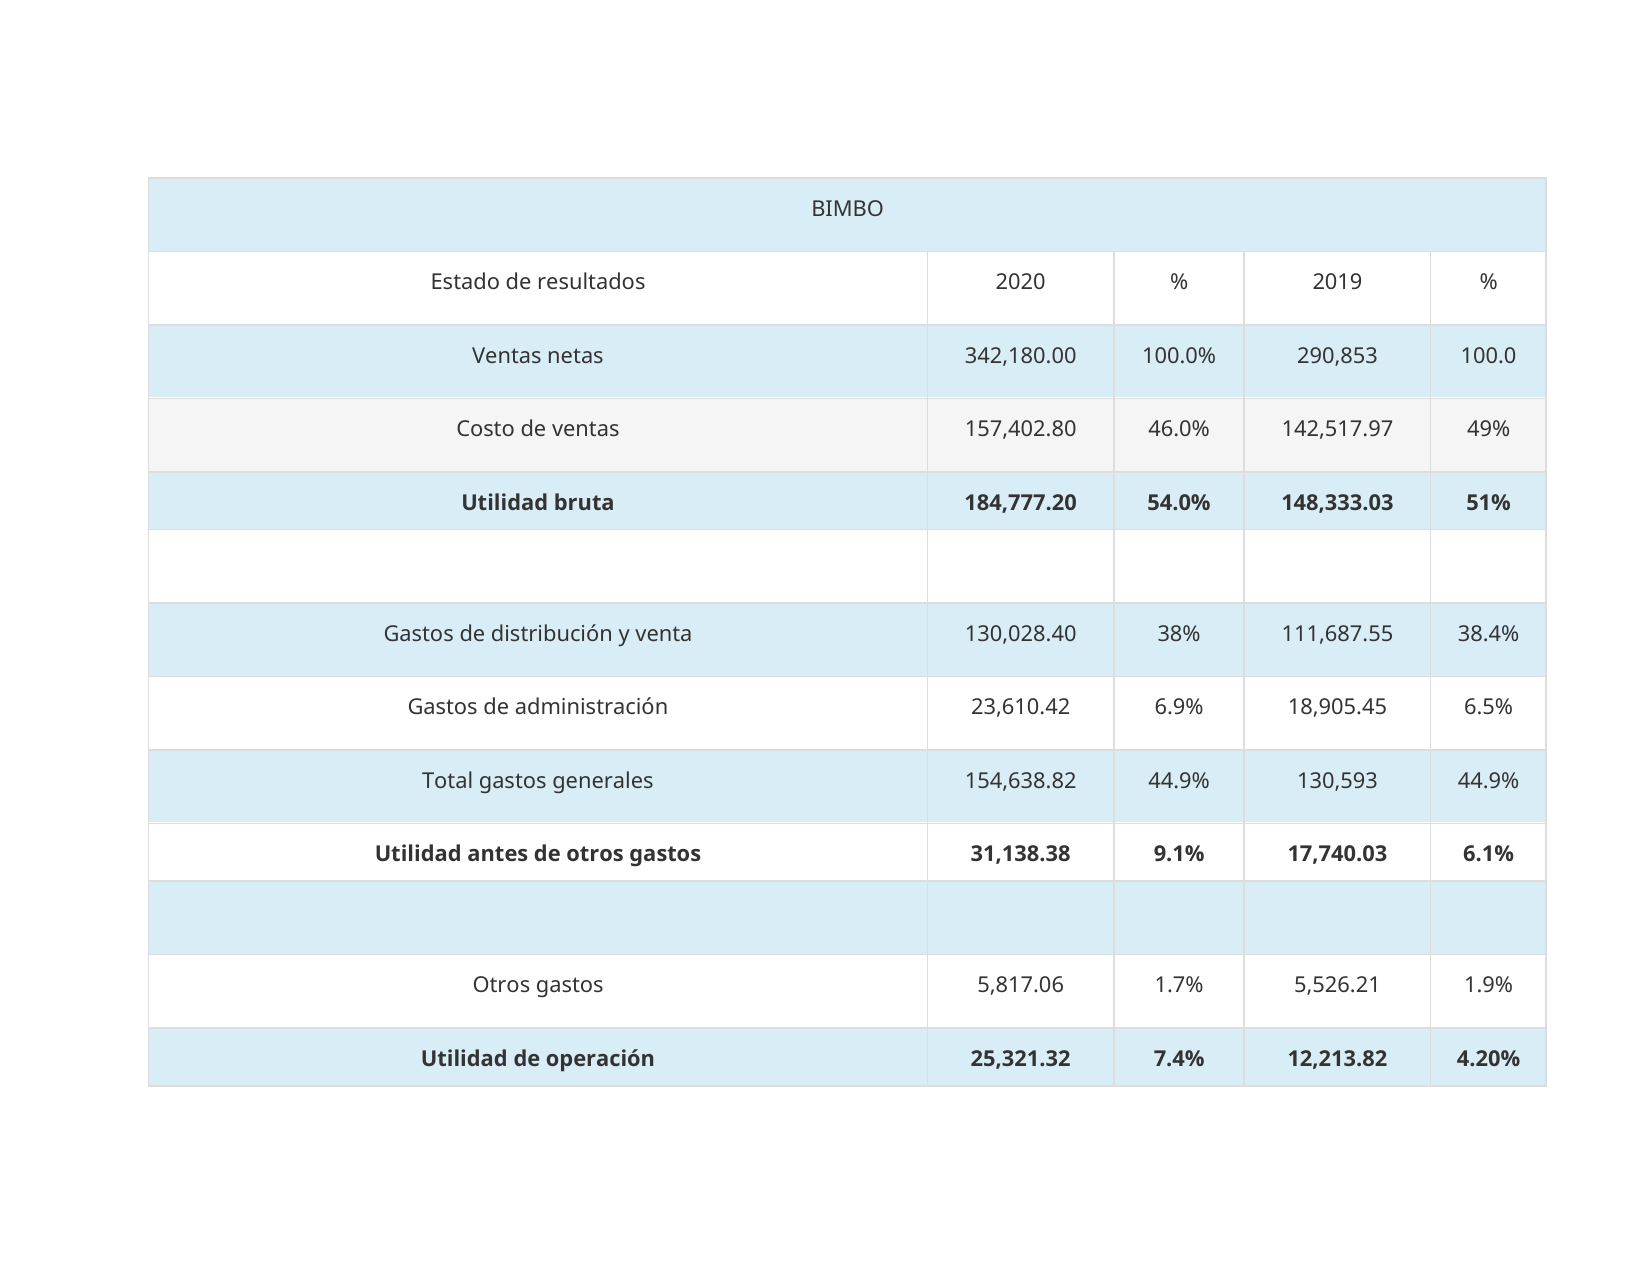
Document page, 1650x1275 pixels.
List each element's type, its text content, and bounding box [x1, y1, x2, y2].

table_cell 1.9% [1431, 955, 1545, 1027]
table_cell 5,526.21 [1245, 955, 1430, 1027]
table_cell 7.4% [1115, 1029, 1243, 1085]
table_cell 18,905.45 [1245, 677, 1430, 749]
table_cell 290,853 [1245, 326, 1430, 397]
table_cell 342,180.00 [928, 326, 1113, 397]
table_cell 157,402.80 [928, 399, 1113, 471]
table_cell 49% [1431, 399, 1545, 471]
table_cell 111,687.55 [1245, 604, 1430, 676]
table_cell Utilidad bruta [149, 473, 927, 529]
table_cell 17,740.03 [1245, 824, 1430, 880]
table_cell Costo de ventas [149, 399, 927, 471]
table_cell 31,138.38 [928, 824, 1113, 880]
table_cell 148,333.03 [1245, 473, 1430, 529]
table_cell [1431, 530, 1545, 602]
table_cell 5,817.06 [928, 955, 1113, 1027]
table_cell 25,321.32 [928, 1029, 1113, 1085]
table_cell [149, 882, 927, 954]
table_cell 51% [1431, 473, 1545, 529]
table_cell % [1431, 252, 1545, 324]
table_cell 6.9% [1115, 677, 1243, 749]
table_cell 4.20% [1431, 1029, 1545, 1085]
table_cell 2020 [928, 252, 1113, 324]
table_cell Gastos de distribución y venta [149, 604, 927, 676]
table_cell 23,610.42 [928, 677, 1113, 749]
table_cell [928, 530, 1113, 602]
table_cell 44.9% [1431, 751, 1545, 822]
table_cell 44.9% [1115, 751, 1243, 822]
table_cell 100.0% [1115, 326, 1243, 397]
table_cell 154,638.82 [928, 751, 1113, 822]
table_cell Total gastos generales [149, 751, 927, 822]
table_cell [1431, 882, 1545, 954]
table_cell Utilidad de operación [149, 1029, 927, 1085]
table_cell 46.0% [1115, 399, 1243, 471]
table_cell 6.1% [1431, 824, 1545, 880]
table_cell 184,777.20 [928, 473, 1113, 529]
table_cell [928, 882, 1113, 954]
table_cell 54.0% [1115, 473, 1243, 529]
table_cell Utilidad antes de otros gastos [149, 824, 927, 880]
table_cell 142,517.97 [1245, 399, 1430, 471]
table_cell 100.0 [1431, 326, 1545, 397]
table_header BIMBO [149, 179, 1545, 251]
table_cell 130,028.40 [928, 604, 1113, 676]
table_cell 1.7% [1115, 955, 1243, 1027]
table_cell [1245, 530, 1430, 602]
table_cell 130,593 [1245, 751, 1430, 822]
table_cell [1115, 530, 1243, 602]
table_cell [1115, 882, 1243, 954]
table_cell [1245, 882, 1430, 954]
table_cell % [1115, 252, 1243, 324]
table_cell 12,213.82 [1245, 1029, 1430, 1085]
table_cell 9.1% [1115, 824, 1243, 880]
table_cell 38.4% [1431, 604, 1545, 676]
table_cell 2019 [1245, 252, 1430, 324]
table_cell Otros gastos [149, 955, 927, 1027]
table_cell Estado de resultados [149, 252, 927, 324]
table_cell [149, 530, 927, 602]
table_cell 38% [1115, 604, 1243, 676]
table_cell 6.5% [1431, 677, 1545, 749]
table_cell Ventas netas [149, 326, 927, 397]
table_cell Gastos de administración [149, 677, 927, 749]
